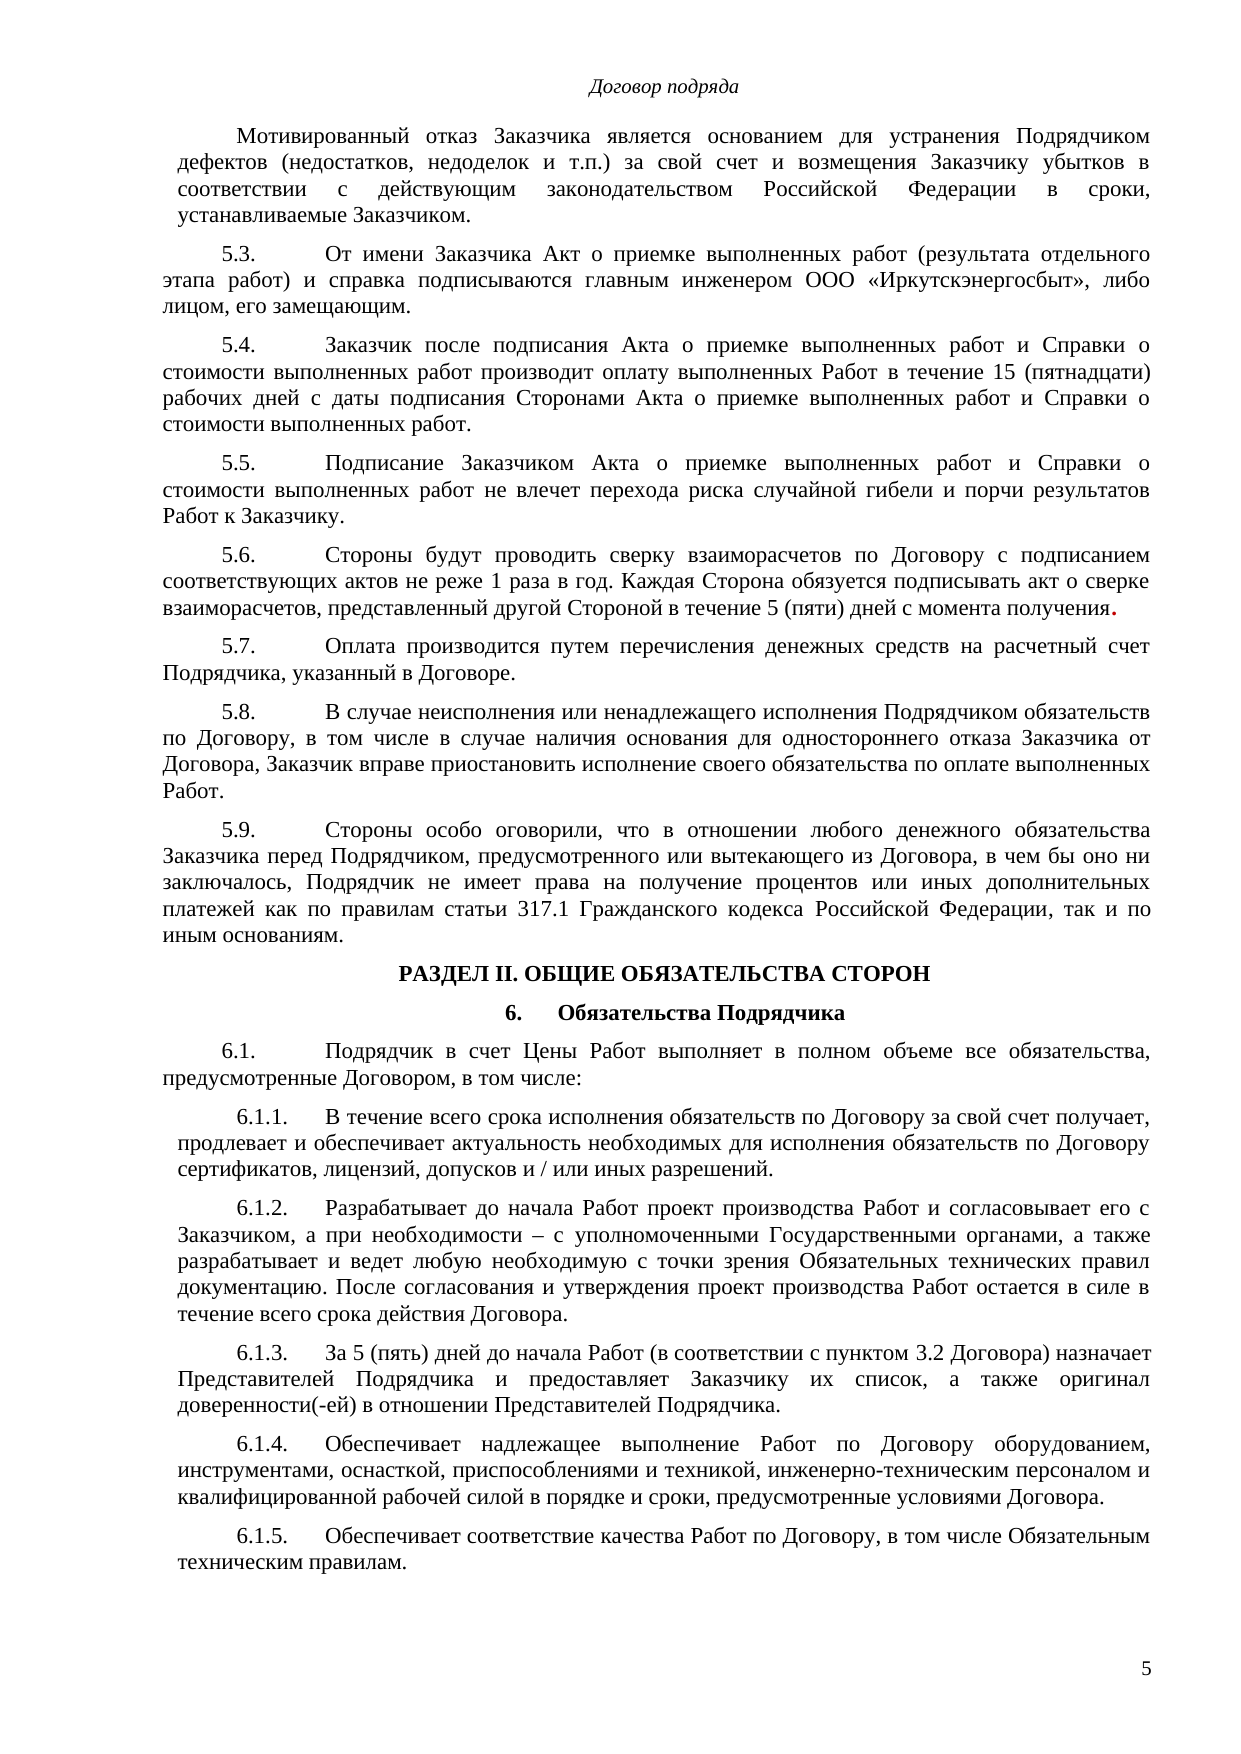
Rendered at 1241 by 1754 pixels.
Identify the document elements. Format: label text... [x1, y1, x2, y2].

text Обеспечивает надлежащее выполнение Работ по Договору оборудованием, инструментами, оснасткой, приспособлениями и техникой, инженерно-техническим персоналом и квалифицированной рабочей силой в порядке и сроки, предусмотренные условиями Договора. [177, 1430, 1152, 1509]
text Подписание Заказчиком Акта о приемке выполненных работ и Справки о стоимости выполненных работ не влечет перехода риска случайной гибели и порчи результатов Работ к Заказчику. [162, 449, 1152, 528]
text Оплата производится путем перечисления денежных средств на расчетный счет Подрядчика, указанный в Договоре. [162, 632, 1152, 685]
text В течение всего срока исполнения обязательств по Договору за свой счет получает, продлевает и обеспечивает актуальность необходимых для исполнения обязательств по Договору сертификатов, лицензий, допусков и / или иных разрешений. [177, 1103, 1152, 1182]
list Мотивированный отказ Заказчика является основанием для устранения Подрядчиком дефектов (недостатков, недоделок и т.п.) за свой счет и возмещения Заказчику убытков в соответствии с действующим законодательством Российской Федерации в сроки, устанавливаемые Заказчиком. [177, 122, 1152, 227]
text От имени Заказчика Акт о приемке выполненных работ (результата отдельного этапа работ) и справка подписываются главным инженером ООО «Иркутскэнергосбыт», либо лицом, его замещающим. [162, 240, 1152, 319]
text За 5 (пять) дней до начала Работ (в соответствии с пунктом 3.2 Договора) назначает Представителей Подрядчика и предоставляет Заказчику их список, а также оригинал доверенности(-ей) в отношении Представителей Подрядчика. [177, 1339, 1152, 1418]
list РАЗДЕЛ II. ОБЩИЕ ОБЯЗАТЕЛЬСТВА СТОРОН [177, 960, 1152, 986]
text Стороны особо оговорили, что в отношении любого денежного обязательства Заказчика перед Подрядчиком, предусмотренного или вытекающего из Договора, в чем бы оно ни заключалось, Подрядчик не имеет права на получение процентов или иных дополнительных платежей как по правилам статьи 317.1 Гражданского кодекса Российской Федерации, так и по иным основаниям. [162, 816, 1152, 947]
text В случае неисполнения или ненадлежащего исполнения Подрядчиком обязательств по Договору, в том числе в случае наличия основания для одностороннего отказа Заказчика от Договора, Заказчик вправе приостановить исполнение своего обязательства по оплате выполненных Работ. [162, 698, 1152, 803]
text Подрядчик в счет Цены Работ выполняет в полном объеме все обязательства, предусмотренные Договором, в том числе: [162, 1038, 1152, 1090]
text Обеспечивает соответствие качества Работ по Договору, в том числе Обязательным техническим правилам. [177, 1522, 1152, 1574]
text Разрабатывает до начала Работ проект производства Работ и согласовывает его с Заказчиком, а при необходимости – с уполномоченными Государственными органами, а также разрабатывает и ведет любую необходимую с точки зрения Обязательных технических правил документацию. После согласования и утверждения проект производства Работ остается в силе в течение всего срока действия Договора. [177, 1194, 1152, 1326]
text Заказчик после подписания Акта о приемке выполненных работ и Справки о стоимости выполненных работ производит оплату выполненных Работ в течение 15 (пятнадцати) рабочих дней с даты подписания Сторонами Акта о приемке выполненных работ и Справки о стоимости выполненных работ. [162, 331, 1152, 437]
text Стороны будут проводить сверку взаиморасчетов по Договору с подписанием соответствующих актов не реже 1 раза в год. Каждая Сторона обязуется подписывать акт о сверке взаиморасчетов, представленный другой Стороной в течение 5 (пяти) дней с момента получения. [162, 541, 1152, 620]
text Обязательства Подрядчика [177, 999, 1152, 1025]
